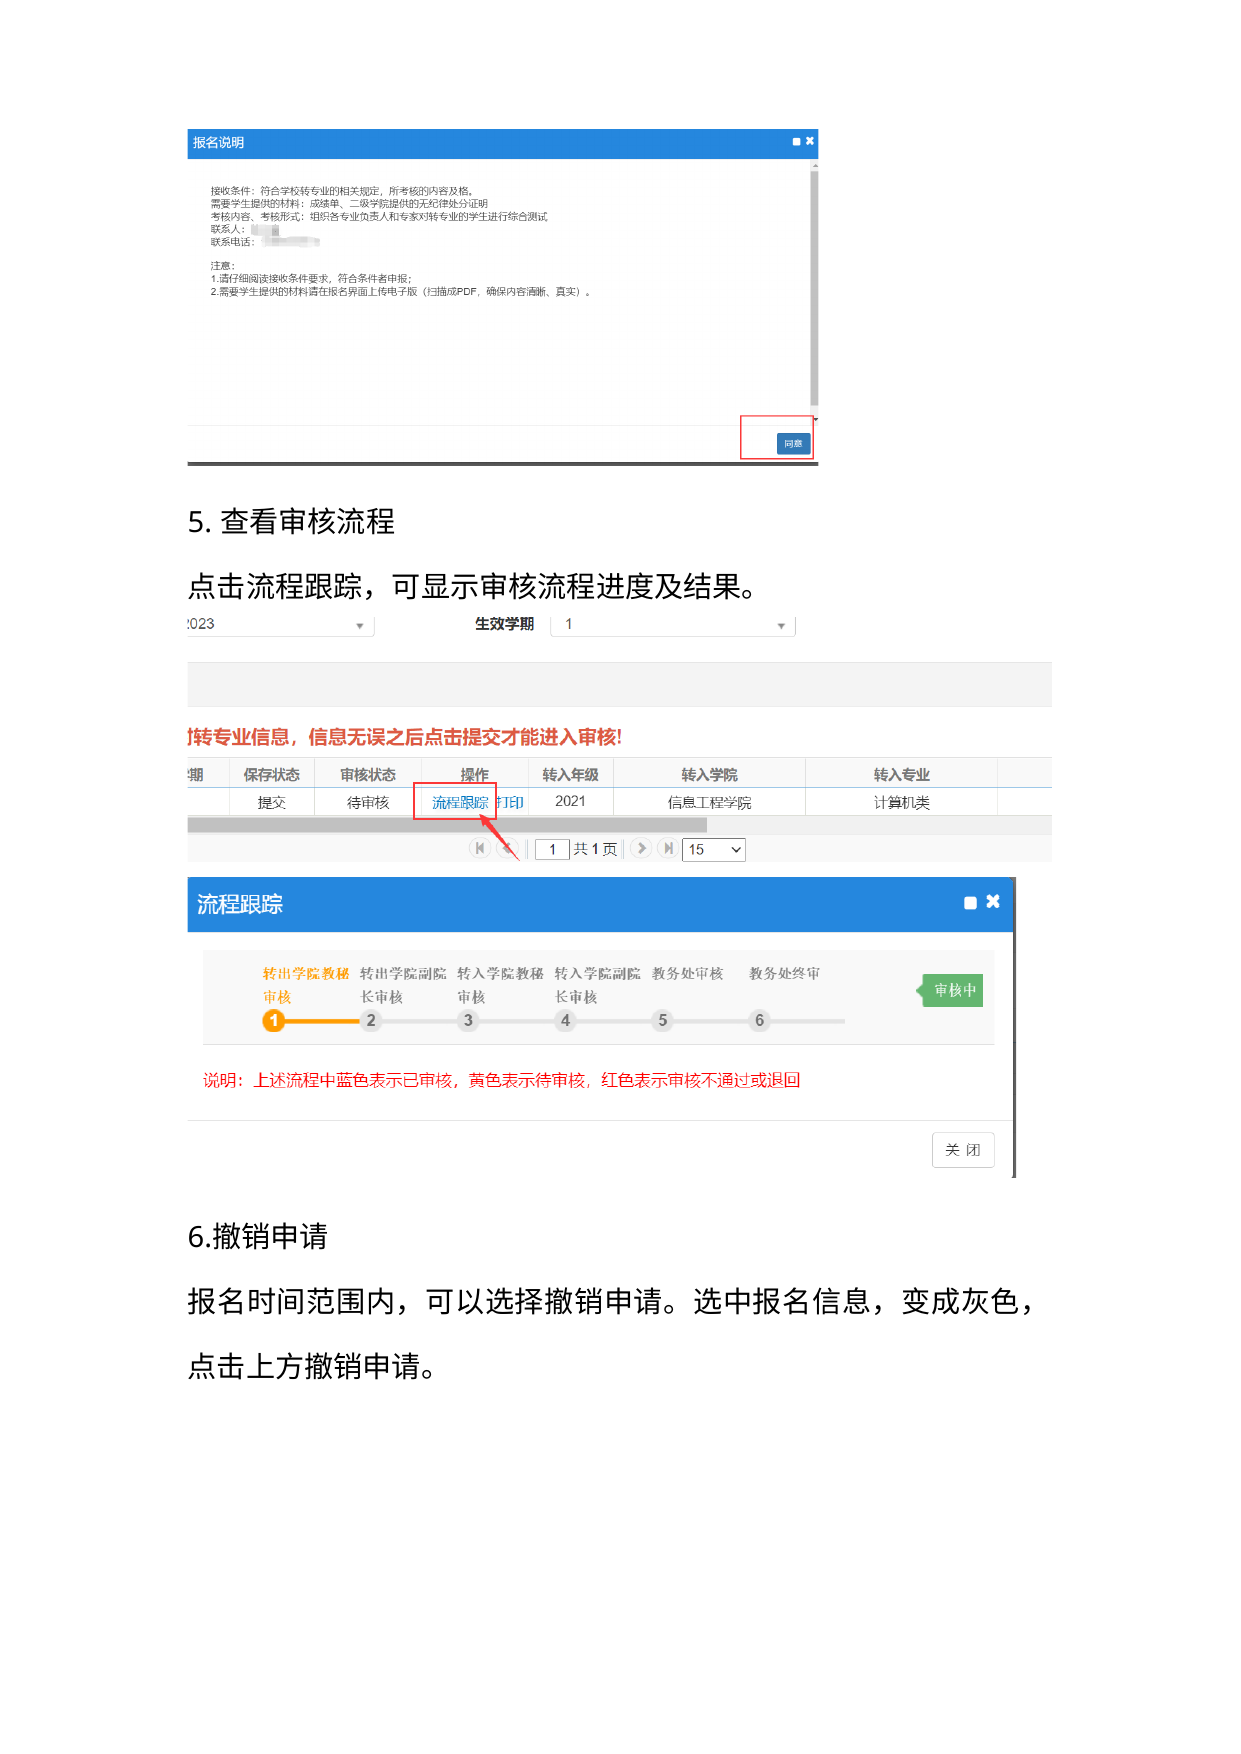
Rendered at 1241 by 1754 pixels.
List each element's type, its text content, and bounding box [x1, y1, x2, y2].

picture [187, 129, 819, 466]
list 6.撤销申请 [187, 1202, 1053, 1267]
picture [187, 617, 1052, 862]
list 查看审核流程 [187, 487, 1053, 552]
picture [187, 877, 1017, 1178]
list 点击流程跟踪，可显示审核流程进度及结果。 [187, 552, 1053, 617]
list 报名时间范围内，可以选择撤销申请。选中报名信息，变成灰色，点击上方撤销申请。 [187, 1267, 1053, 1397]
